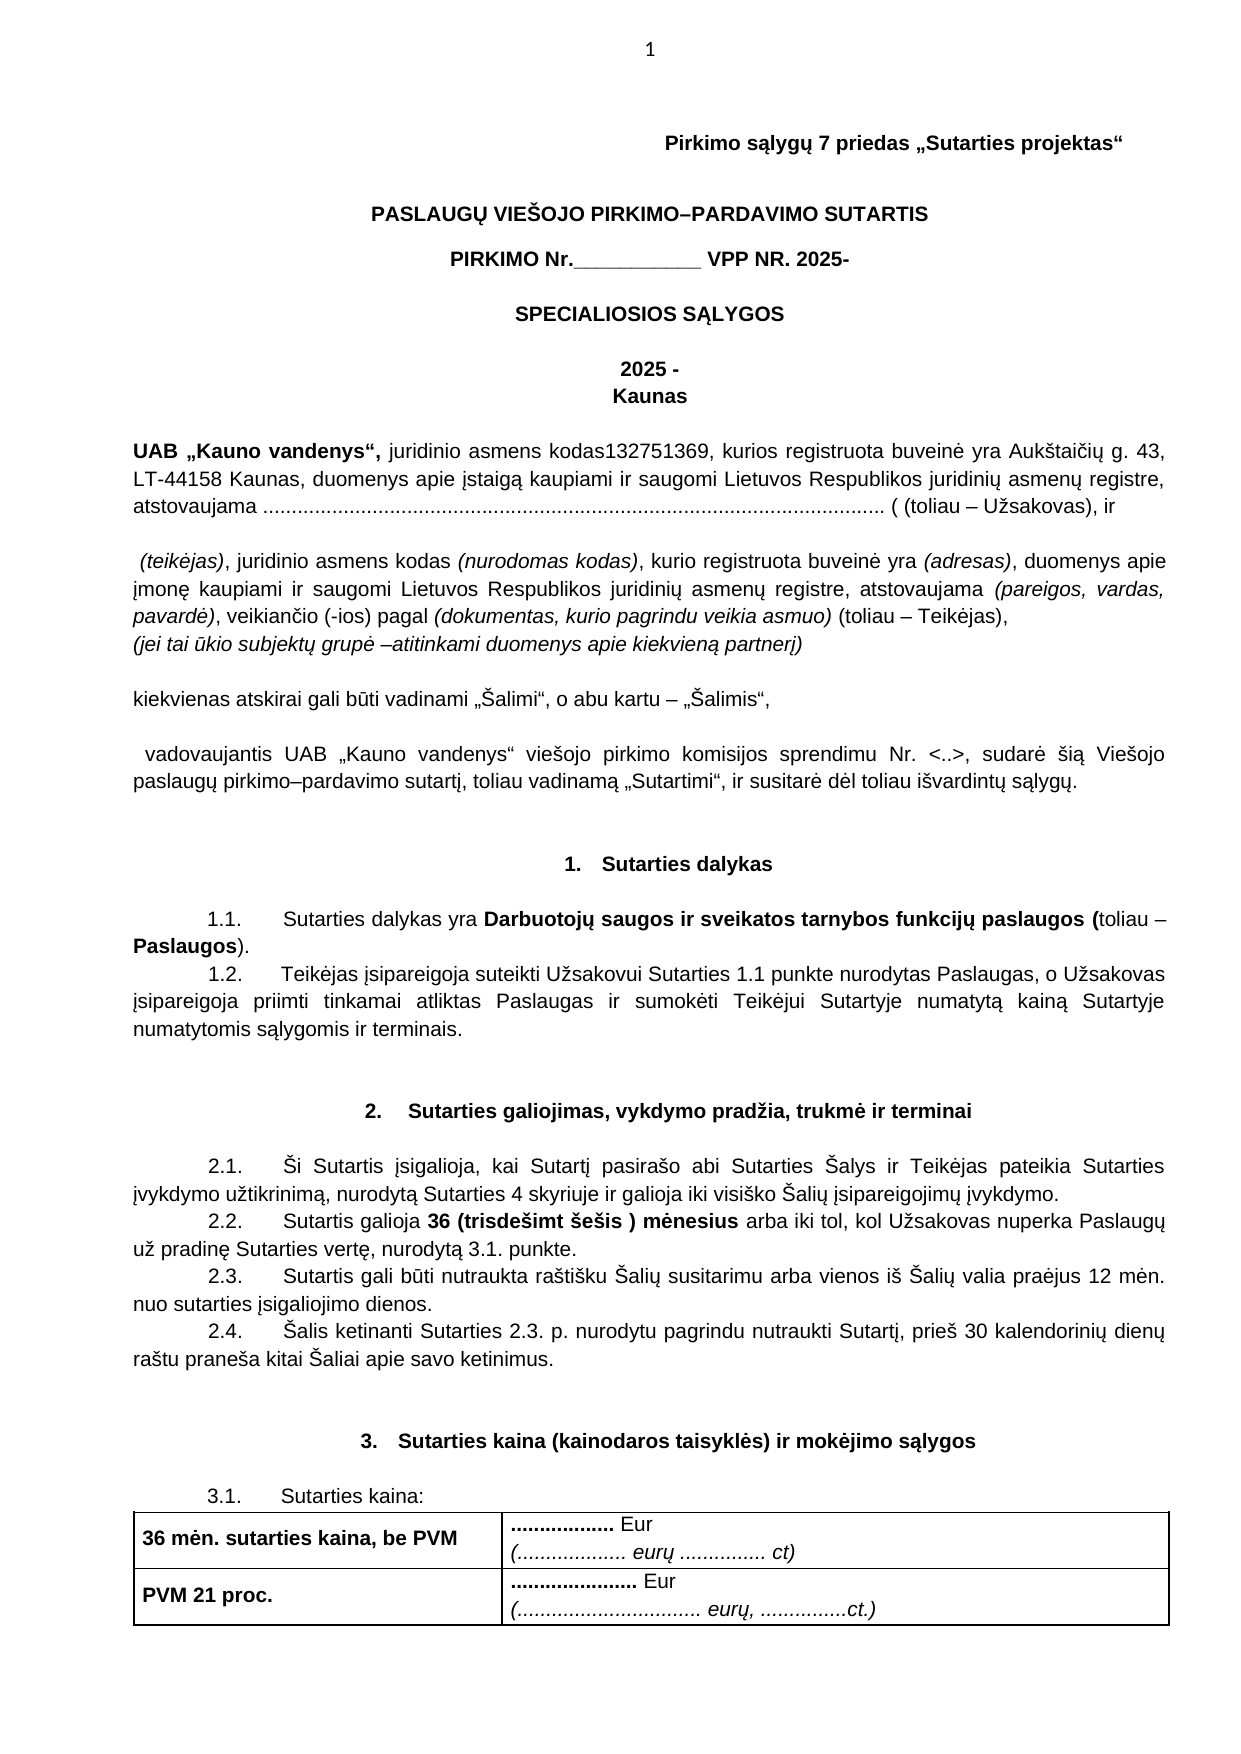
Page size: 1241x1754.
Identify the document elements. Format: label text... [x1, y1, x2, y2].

text PASLAUGŲ VIEŠOJO PIRKIMO–PARDAVIMO SUTARTIS [133, 202, 1167, 226]
table_cell PVM 21 proc. [135, 1569, 501, 1624]
text (teikėjas), juridinio asmens kodas (nurodomas kodas), kurio registruota buveinė yra (adresas), duomenys apie įmonę kaupiami ir saugomi Lietuvos Respublikos juridinių asmenų registre, atstovaujama (pareigos, vardas, pavardė), veikiančio (-ios) pagal (dokumentas, kurio pagrindu veikia asmuo) (toliau – Teikėjas), [133, 549, 1167, 628]
list Sutarties kaina: [207, 1484, 1167, 1508]
list Šalis ketinanti Sutarties 2.3. p. nurodytu pagrindu nutraukti Sutartį, prieš 30 kalendorinių dienų raštu praneša kitai Šaliai apie savo ketinimus. [133, 1319, 1167, 1370]
text SPECIALIOSIOS SĄLYGOS [133, 301, 1167, 325]
text UAB „Kauno vandenys“, juridinio asmens kodas132751369, kurios registruota buveinė yra Aukštaičių g. 43, LT-44158 Kaunas, duomenys apie įstaigą kaupiami ir saugomi Lietuvos Respublikos juridinių asmenų registre, atstovaujama ............................................................................................................ ( (toliau – Užsakovas), ir [133, 439, 1167, 518]
text Kaunas [133, 384, 1167, 408]
text PIRKIMO Nr.___________ VPP NR. 2025- [133, 246, 1167, 270]
list Sutartis gali būti nutraukta raštišku Šalių susitarimu arba vienos iš Šalių valia praėjus 12 mėn. nuo sutarties įsigaliojimo dienos. [133, 1264, 1167, 1315]
text vadovaujantis UAB „Kauno vandenys“ viešojo pirkimo komisijos sprendimu Nr. <..>, sudarė šią Viešojo paslaugų pirkimo–pardavimo sutartį, toliau vadinamą „Sutartimi“, ir susitarė dėl toliau išvardintų sąlygų. [133, 741, 1167, 793]
table_header 36 mėn. sutarties kaina, be PVM [135, 1513, 501, 1567]
table_header .................. Eur (................... eurų ............... ct) [503, 1513, 1168, 1567]
text kiekvienas atskirai gali būti vadinami „Šalimi“, o abu kartu – „Šalimis“, [133, 686, 1167, 710]
list Ši Sutartis įsigalioja, kai Sutartį pasirašo abi Sutarties Šalys ir Teikėjas pateikia Sutarties įvykdymo užtikrinimą, nurodytą Sutarties 4 skyriuje ir galioja iki visiško Šalių įsipareigojimų įvykdymo. [133, 1154, 1167, 1205]
list Sutarties galiojimas, vykdymo pradžia, trukmė ir terminai [170, 1099, 1167, 1123]
text (jei tai ūkio subjektų grupė –atitinkami duomenys apie kiekvieną partnerį) [133, 631, 1167, 655]
list Sutartis galioja 36 (trisdešimt šešis ) mėnesius arba iki tol, kol Užsakovas nuperka Paslaugų už pradinę Sutarties vertę, nurodytą 3.1. punkte. [133, 1209, 1167, 1260]
list Sutarties dalykas [170, 851, 1167, 875]
list Teikėjas įsipareigoja suteikti Užsakovui Sutarties 1.1 punkte nurodytas Paslaugas, o Užsakovas įsipareigoja priimti tinkamai atliktas Paslaugas ir sumokėti Teikėjui Sutartyje numatytą kainą Sutartyje numatytomis sąlygomis ir terminais. [133, 961, 1167, 1040]
subtitle Pirkimo sąlygų 7 priedas „Sutarties projektas“ [664, 131, 1167, 154]
table_cell ...................... Eur (................................ eurų, ...............ct.) [503, 1569, 1168, 1624]
text 2025 - [133, 356, 1167, 380]
list Sutarties dalykas yra Darbuotojų saugos ir sveikatos tarnybos funkcijų paslaugos (toliau – Paslaugos). [133, 906, 1167, 958]
list Sutarties kaina (kainodaros taisyklės) ir mokėjimo sąlygos [170, 1429, 1167, 1453]
